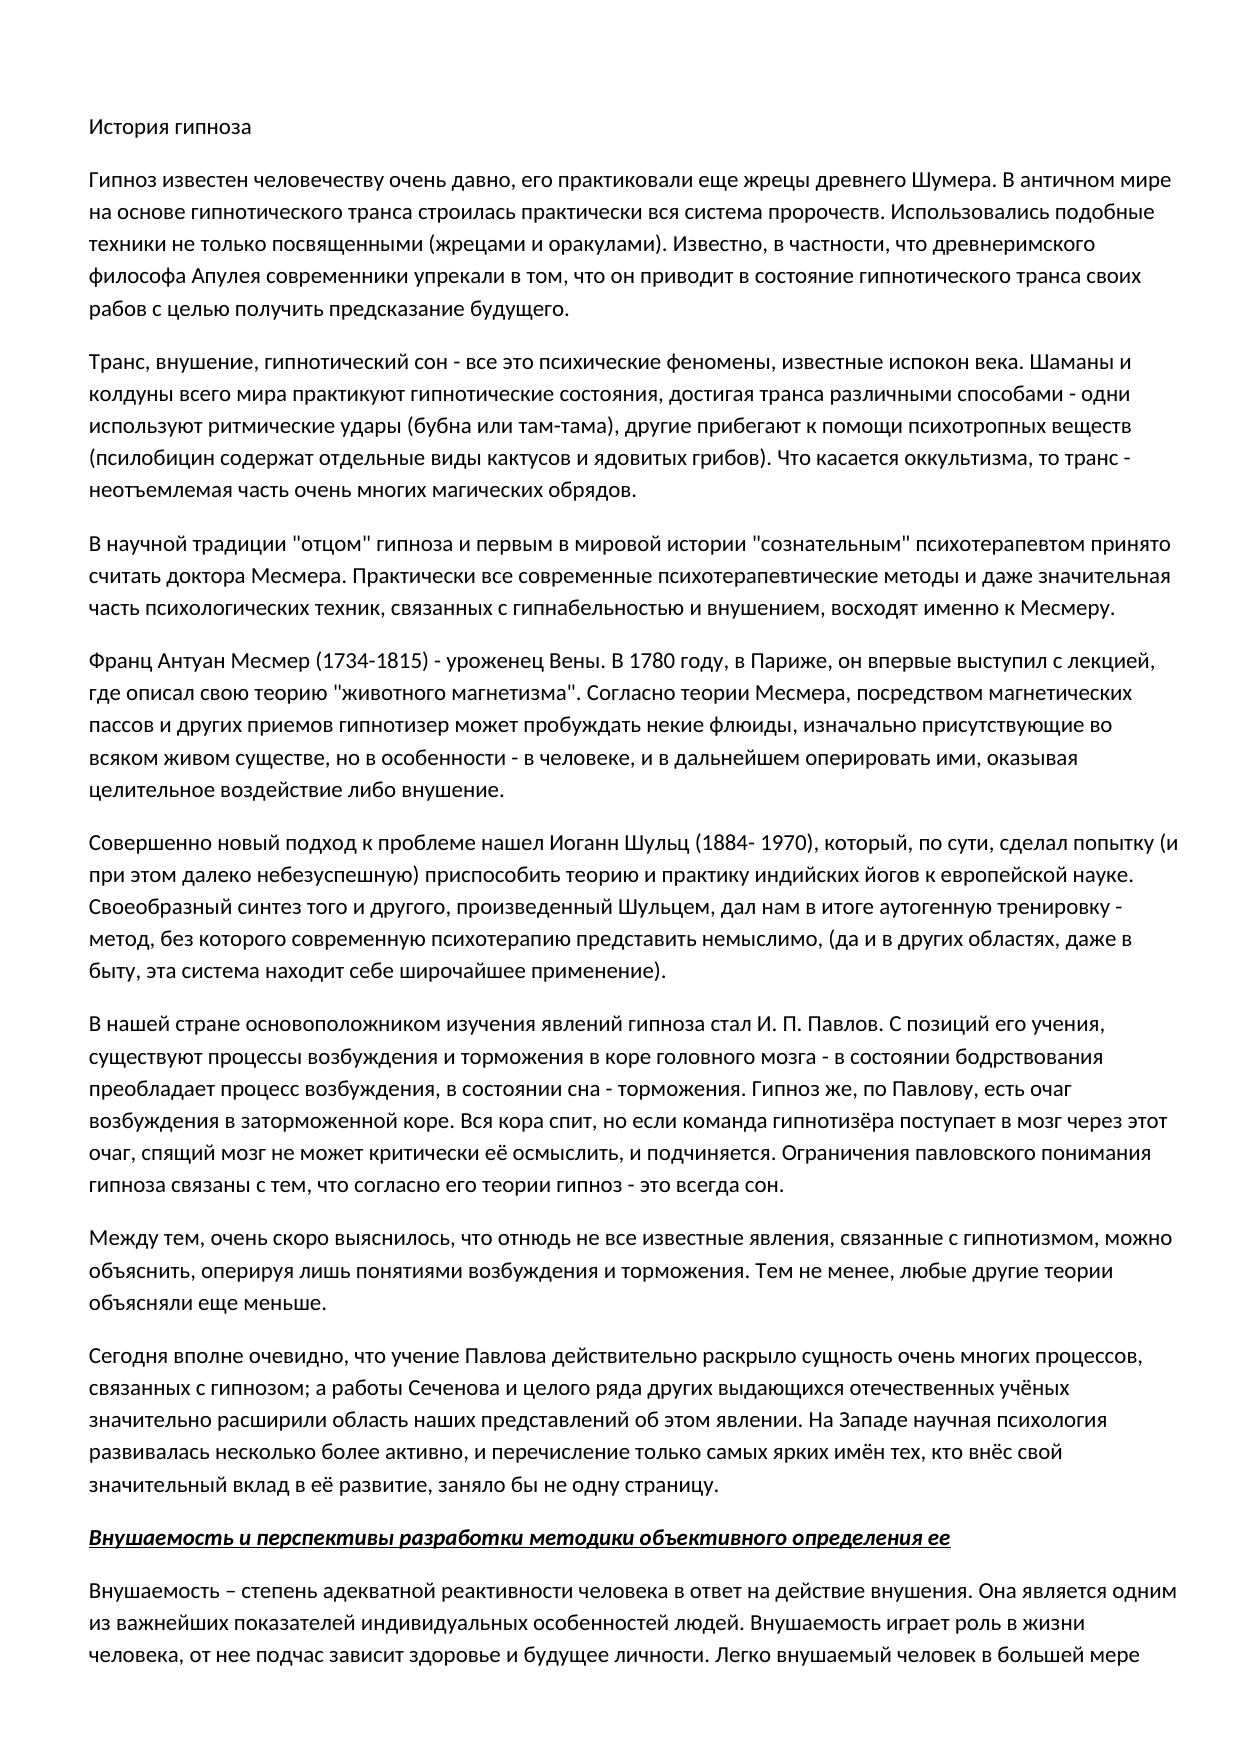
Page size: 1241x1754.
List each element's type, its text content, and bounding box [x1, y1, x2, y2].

text Сегодня вполне очевидно, что учение Павлова действительно раскрыло сущность очень многих процессов, связанных с гипнозом; а работы Сеченова и целого ряда других выдающихся отечественных учёных значительно расширили область наших представлений об этом явлении. На Западе научная психология развивалась несколько более активно, и перечисление только самых ярких имён тех, кто внёс свой значительный вклад в её развитие, заняло бы не одну страницу. [89, 1341, 1181, 1498]
text Франц Антуан Месмер (1734-1815) - уроженец Вены. В 1780 году, в Париже, он впервые выступил с лекцией, где описал свою теорию "животного магнетизма". Согласно теории Месмера, посредством магнетических пассов и других приемов гипнотизер может пробуждать некие флюиды, изначально присутствующие во всяком живом существе, но в особенности - в человеке, и в дальнейшем оперировать ими, оказывая целительное воздействие либо внушение. [89, 646, 1181, 803]
text В научной традиции "отцом" гипноза и первым в мировой истории "сознательным" психотерапевтом принято считать доктора Месмера. Практически все современные психотерапевтические методы и даже значительная часть психологических техник, связанных с гипнабельностью и внушением, восходят именно к Месмеру. [89, 529, 1181, 621]
text Транс, внушение, гипнотический сон - все это психические феномены, известные испокон века. Шаманы и колдуны всего мира практикуют гипнотические состояния, достигая транса различными способами - одни используют ритмические удары (бубна или там-тама), другие прибегают к помощи психотропных веществ (псилобицин содержат отдельные виды кактусов и ядовитых грибов). Что касается оккультизма, то транс - неотъемлемая часть очень многих магических обрядов. [89, 347, 1181, 504]
text Гипноз известен человечеству очень давно, его практиковали еще жрецы древнего Шумера. В античном мире на основе гипнотического транса строилась практически вся система пророчеств. Использовались подобные техники не только посвященными (жрецами и оракулами). Известно, в частности, что древнеримского философа Апулея современники упрекали в том, что он приводит в состояние гипнотического транса своих рабов с целью получить предсказание будущего. [89, 165, 1181, 322]
text В нашей стране основоположником изучения явлений гипноза стал И. П. Павлов. С позиций его учения, существуют процессы возбуждения и торможения в коре головного мозга - в состоянии бодрствования преобладает процесс возбуждения, в состоянии сна - торможения. Гипноз же, по Павлову, есть очаг возбуждения в заторможенной коре. Вся кора спит, но если команда гипнотизёра поступает в мозг через этот очаг, спящий мозг не может критически её осмыслить, и подчиняется. Ограничения павловского понимания гипноза связаны с тем, что согласно его теории гипноз - это всегда сон. [89, 1009, 1181, 1198]
text Между тем, очень скоро выяснилось, что отнюдь не все известные явления, связанные с гипнотизмом, можно объяснить, оперируя лишь понятиями возбуждения и торможения. Тем не менее, любые другие теории объясняли еще меньше. [89, 1223, 1181, 1316]
text Совершенно новый подход к проблеме нашел Иоганн Шульц (1884- 1970), который, по сути, сделал попытку (и при этом далеко небезуспешную) приспособить теорию и практику индийских йогов к европейской науке. Своеобразный синтез того и другого, произведенный Шульцем, дал нам в итоге аутогенную тренировку - метод, без которого современную психотерапию представить немыслимо, (да и в других областях, даже в быту, эта система находит себе широчайшее применение). [89, 828, 1181, 984]
text Внушаемость и перспективы разработки методики объективного определения ее [89, 1523, 1181, 1551]
text История гипноза [89, 112, 1181, 140]
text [89, 1576, 1181, 1668]
